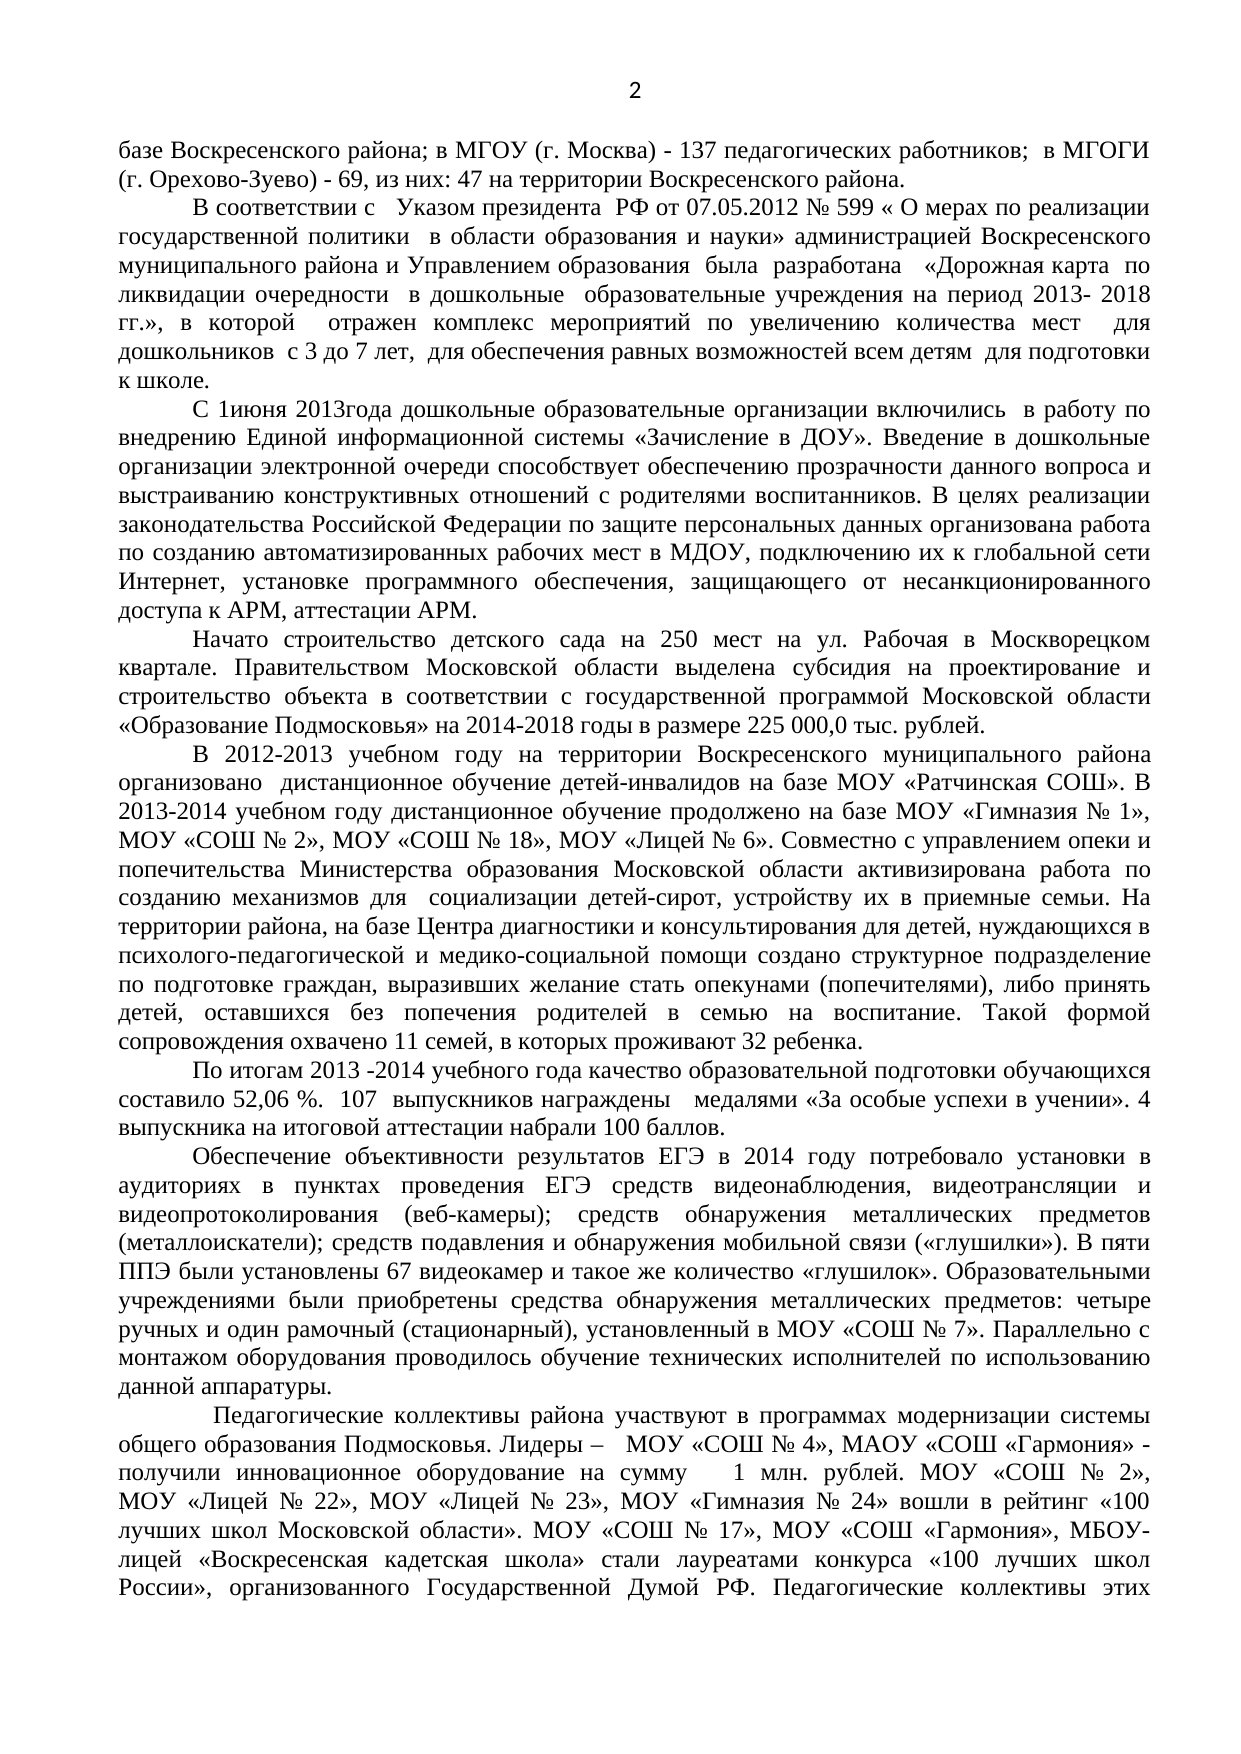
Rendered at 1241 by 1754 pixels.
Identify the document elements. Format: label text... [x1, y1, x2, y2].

text Обеспечение объективности результатов ЕГЭ в 2014 году потребовало установки в аудиториях в пунктах проведения ЕГЭ средств видеонаблюдения, видеотрансляции и видеопротоколирования (веб-камеры); средств обнаружения металлических предметов (металлоискатели); средств подавления и обнаружения мобильной связи («глушилки»). В пяти ППЭ были установлены 67 видеокамер и такое же количество «глушилок». Образовательными учреждениями были приобретены средства обнаружения металлических предметов: четыре ручных и один рамочный (стационарный), установленный в МОУ «СОШ № 7». Параллельно с монтажом оборудования проводилось обучение технических исполнителей по использованию данной аппаратуры. [118, 1141, 1152, 1400]
text В 2012-2013 учебном году на территории Воскресенского муниципального района организовано дистанционное обучение детей-инвалидов на базе МОУ «Ратчинская СОШ». В 2013-2014 учебном году дистанционное обучение продолжено на базе МОУ «Гимназия № 1», МОУ «СОШ № 2», МОУ «СОШ № 18», МОУ «Лицей № 6». Совместно с управлением опеки и попечительства Министерства образования Московской области активизирована работа по созданию механизмов для социализации детей-сирот, устройству их в приемные семьи. На территории района, на базе Центра диагностики и консультирования для детей, нуждающихся в психолого-педагогической и медико-социальной помощи создано структурное подразделение по подготовке граждан, выразивших желание стать опекунами (попечителями), либо принять детей, оставшихся без попечения родителей в семью на воспитание. Такой формой сопровождения охвачено 11 семей, в которых проживают 32 ребенка. [118, 739, 1152, 1055]
text В соответствии с Указом президента РФ от 07.05.2012 № 599 « О мерах по реализации государственной политики в области образования и науки» администрацией Воскресенского муниципального района и Управлением образования была разработана «Дорожная карта по ликвидации очередности в дошкольные образовательные учреждения на период 2013- 2018 гг.», в которой отражен комплекс мероприятий по увеличению количества мест для дошкольников с 3 до 7 лет, для обеспечения равных возможностей всем детям для подготовки к школе. [118, 192, 1152, 394]
text С 1июня 2013года дошкольные образовательные организации включились в работу по внедрению Единой информационной системы «Зачисление в ДОУ». Введение в дошкольные организации электронной очереди способствует обеспечению прозрачности данного вопроса и выстраиванию конструктивных отношений с родителями воспитанников. В целях реализации законодательства Российской Федерации по защите персональных данных организована работа по созданию автоматизированных рабочих мест в МДОУ, подключению их к глобальной сети Интернет, установке программного обеспечения, защищающего от несанкционированного доступа к АРМ, аттестации АРМ. [118, 394, 1152, 624]
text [118, 135, 1152, 192]
text Начато строительство детского сада на 250 мест на ул. Рабочая в Москворецком квартале. Правительством Московской области выделена субсидия на проектирование и строительство объекта в соответствии с государственной программой Московской области «Образование Подмосковья» на 2014-2018 годы в размере 225 000,0 тыс. рублей. [118, 624, 1152, 739]
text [118, 1400, 1152, 1601]
text По итогам 2013 -2014 учебного года качество образовательной подготовки обучающихся составило 52,06 %. 107 выпускников награждены медалями «За особые успехи в учении». 4 выпускника на итоговой аттестации набрали 100 баллов. [118, 1055, 1152, 1141]
